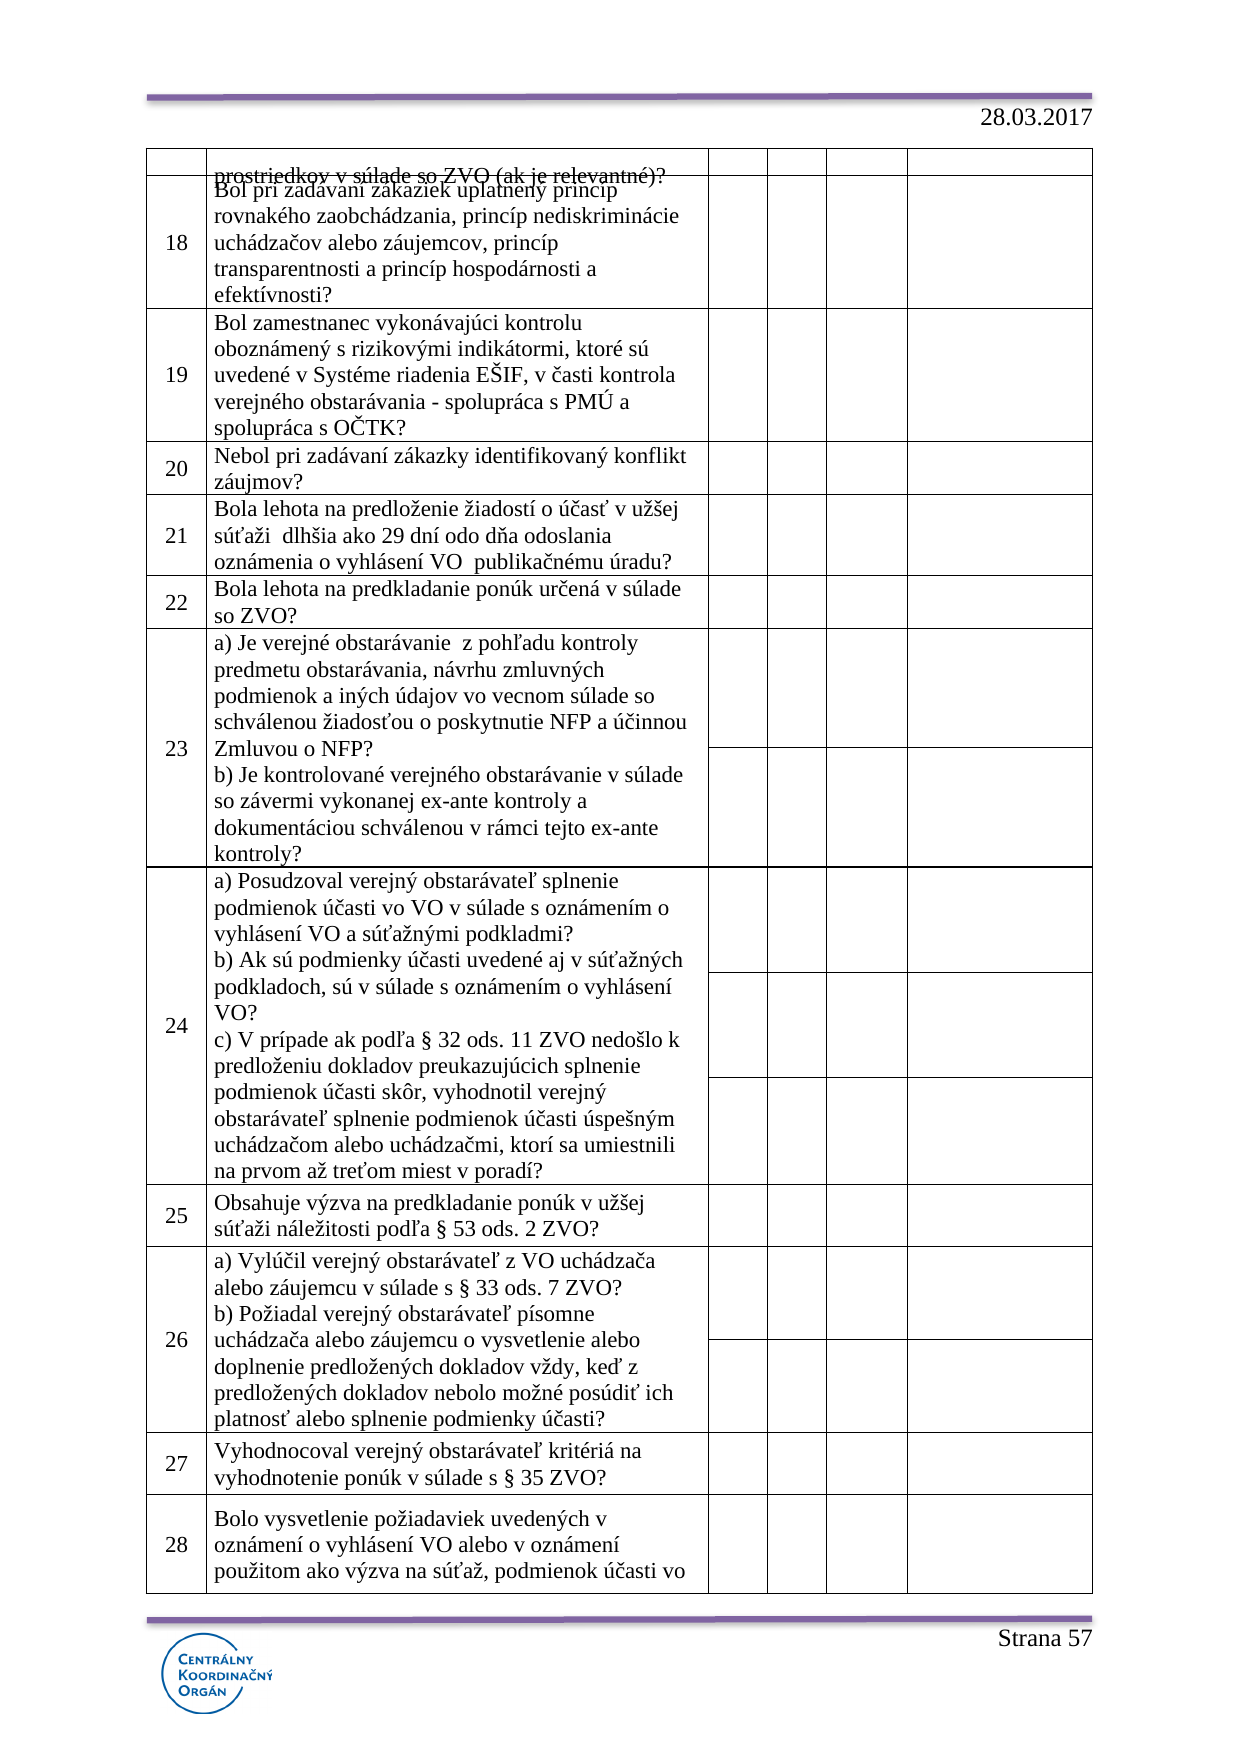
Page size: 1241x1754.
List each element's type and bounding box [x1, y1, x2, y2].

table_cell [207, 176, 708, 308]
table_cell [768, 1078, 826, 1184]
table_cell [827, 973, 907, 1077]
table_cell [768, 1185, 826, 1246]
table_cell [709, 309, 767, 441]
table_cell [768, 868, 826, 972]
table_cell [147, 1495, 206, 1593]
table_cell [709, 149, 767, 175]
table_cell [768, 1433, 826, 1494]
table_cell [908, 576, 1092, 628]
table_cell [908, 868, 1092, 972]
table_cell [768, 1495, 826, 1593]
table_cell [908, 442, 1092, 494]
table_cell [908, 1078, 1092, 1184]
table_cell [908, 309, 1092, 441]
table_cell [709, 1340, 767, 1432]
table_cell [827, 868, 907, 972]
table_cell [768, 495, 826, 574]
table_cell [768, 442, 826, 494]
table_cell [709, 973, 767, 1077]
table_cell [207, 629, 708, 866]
picture [159, 1631, 272, 1713]
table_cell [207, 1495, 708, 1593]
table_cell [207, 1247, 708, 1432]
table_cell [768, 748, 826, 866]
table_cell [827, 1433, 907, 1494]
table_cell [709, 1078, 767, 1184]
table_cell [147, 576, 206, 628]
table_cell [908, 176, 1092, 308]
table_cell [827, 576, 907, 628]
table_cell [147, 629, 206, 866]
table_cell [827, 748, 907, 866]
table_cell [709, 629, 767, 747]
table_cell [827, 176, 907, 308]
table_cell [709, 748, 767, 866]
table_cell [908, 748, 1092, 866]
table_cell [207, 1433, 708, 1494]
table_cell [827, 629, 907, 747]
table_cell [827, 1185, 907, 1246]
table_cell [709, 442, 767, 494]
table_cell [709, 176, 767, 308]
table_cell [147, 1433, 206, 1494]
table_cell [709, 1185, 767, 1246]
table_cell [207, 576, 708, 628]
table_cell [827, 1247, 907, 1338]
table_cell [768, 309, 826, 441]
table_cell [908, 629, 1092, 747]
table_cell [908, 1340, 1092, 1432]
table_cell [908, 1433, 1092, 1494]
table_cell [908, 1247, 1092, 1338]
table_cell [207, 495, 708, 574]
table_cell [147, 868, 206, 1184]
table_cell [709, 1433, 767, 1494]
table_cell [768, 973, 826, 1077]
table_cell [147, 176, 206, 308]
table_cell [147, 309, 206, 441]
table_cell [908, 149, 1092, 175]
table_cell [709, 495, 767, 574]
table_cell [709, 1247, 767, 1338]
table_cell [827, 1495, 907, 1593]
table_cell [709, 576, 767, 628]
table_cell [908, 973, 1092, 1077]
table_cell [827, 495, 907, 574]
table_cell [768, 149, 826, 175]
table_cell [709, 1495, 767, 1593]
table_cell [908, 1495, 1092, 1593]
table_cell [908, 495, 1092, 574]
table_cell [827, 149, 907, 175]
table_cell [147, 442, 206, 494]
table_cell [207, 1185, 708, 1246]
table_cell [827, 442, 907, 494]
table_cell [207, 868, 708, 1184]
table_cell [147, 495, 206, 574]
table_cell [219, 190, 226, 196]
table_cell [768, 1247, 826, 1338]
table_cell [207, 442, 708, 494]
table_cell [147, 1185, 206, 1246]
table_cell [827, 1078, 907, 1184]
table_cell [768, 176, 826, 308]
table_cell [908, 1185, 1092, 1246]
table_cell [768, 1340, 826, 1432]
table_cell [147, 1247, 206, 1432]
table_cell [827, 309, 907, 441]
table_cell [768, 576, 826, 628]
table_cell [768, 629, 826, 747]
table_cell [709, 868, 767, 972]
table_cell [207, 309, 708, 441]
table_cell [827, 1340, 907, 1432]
